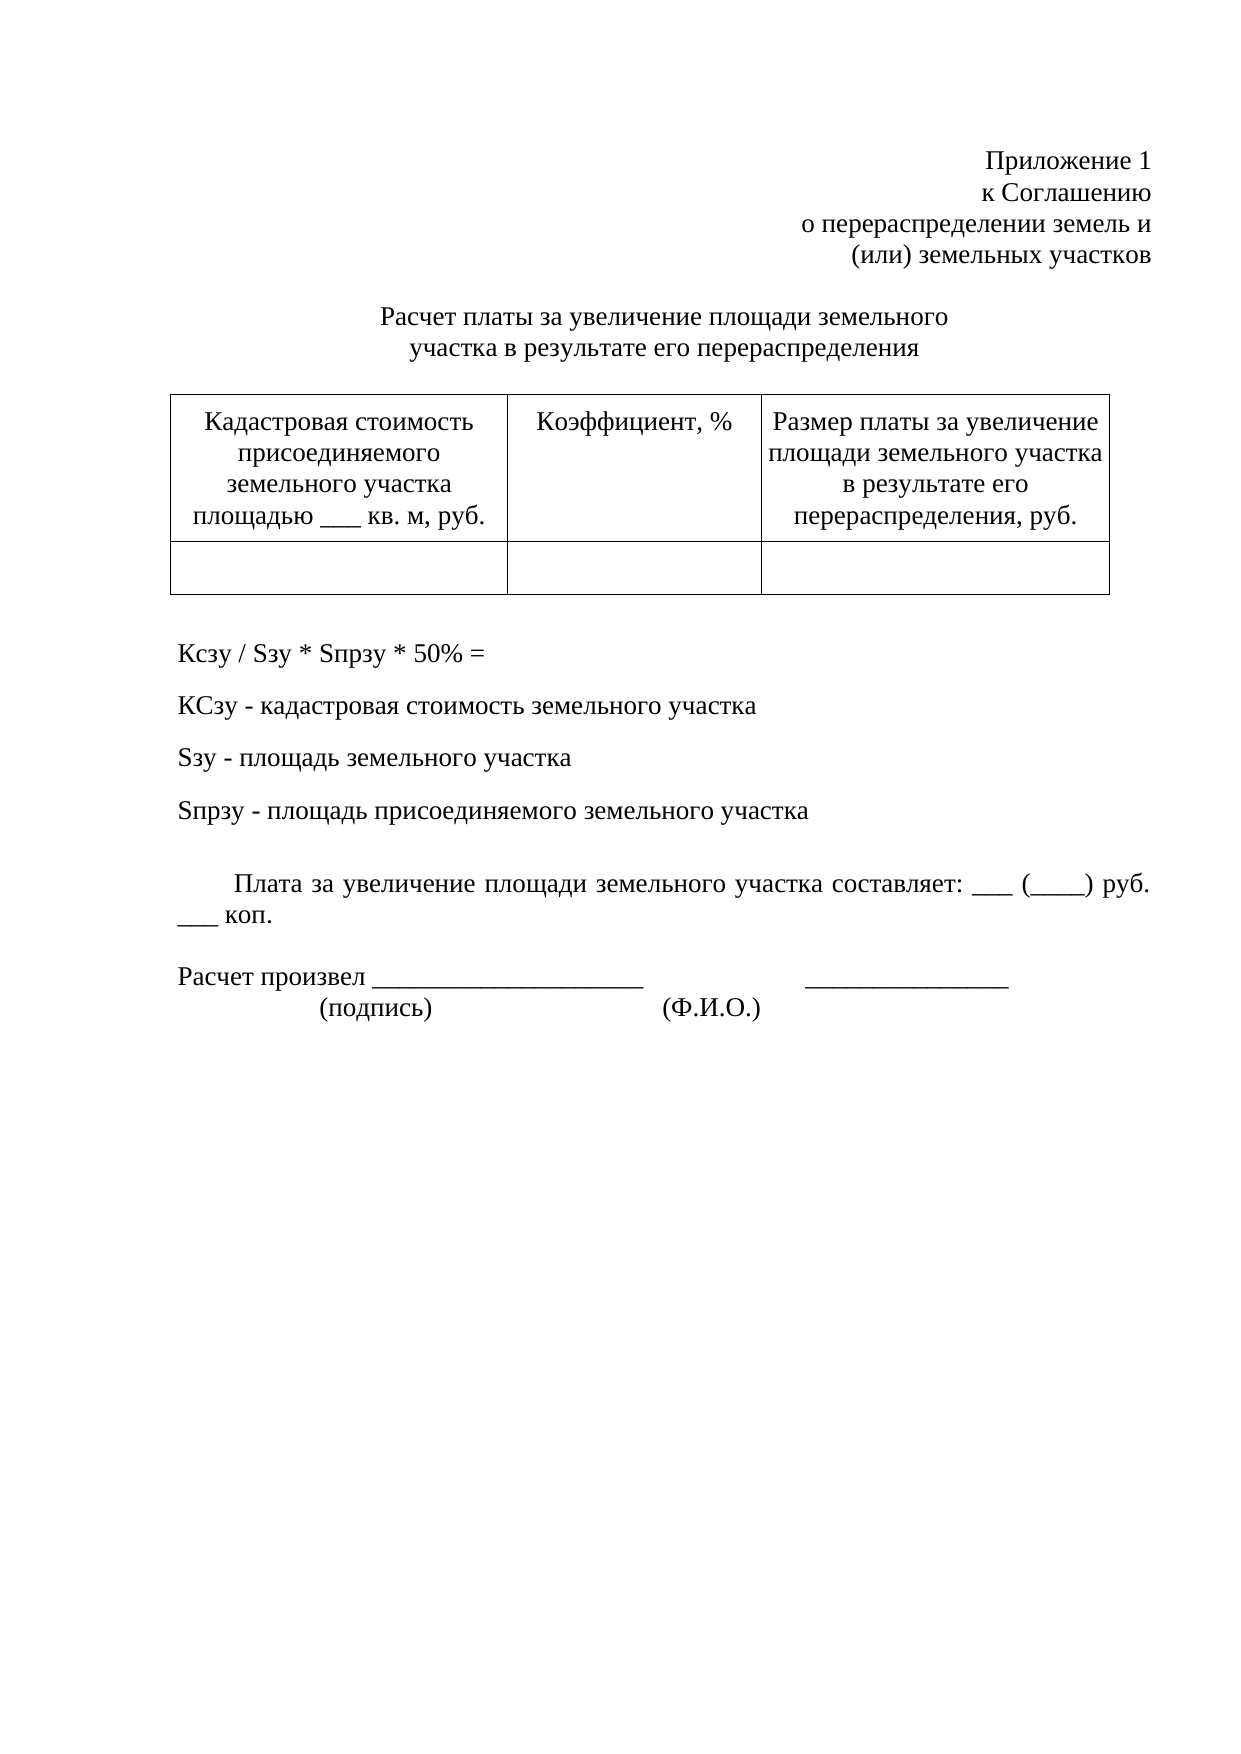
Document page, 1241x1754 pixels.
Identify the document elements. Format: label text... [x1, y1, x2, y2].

table_cell [171, 542, 507, 594]
table_header Размер платы за увеличение площади земельного участка в результате его перераспределения, руб. [762, 395, 1109, 541]
text участка в результате его перераспределения [177, 331, 1152, 362]
table_cell [762, 542, 1109, 594]
text Расчет платы за увеличение площади земельного [177, 300, 1152, 331]
text Расчет произвел ____________________ _______________ [177, 960, 1152, 991]
table_cell Sзу - площадь земельного участка [171, 731, 1116, 783]
table_cell [508, 542, 761, 594]
table_cell Sпрзу - площадь присоединяемого земельного участка [171, 783, 1116, 836]
text к Соглашению [177, 176, 1152, 207]
table_header Ксзу / Sзу * Sпрзу * 50% = [171, 626, 1116, 678]
text Плата за увеличение площади земельного участка составляет: ___ (____) руб. ___ коп. [177, 867, 1152, 929]
text Приложение 1 [177, 144, 1152, 176]
table_header Кадастровая стоимость присоединяемого земельного участка площадью ___ кв. м, руб. [171, 395, 507, 541]
text (или) земельных участков [177, 238, 1152, 269]
table_header Коэффициент, % [508, 395, 761, 541]
text о перераспределении земель и [177, 207, 1152, 238]
table_cell КСзу - кадастровая стоимость земельного участка [171, 679, 1116, 731]
text (подпись) (Ф.И.О.) [177, 991, 1152, 1023]
